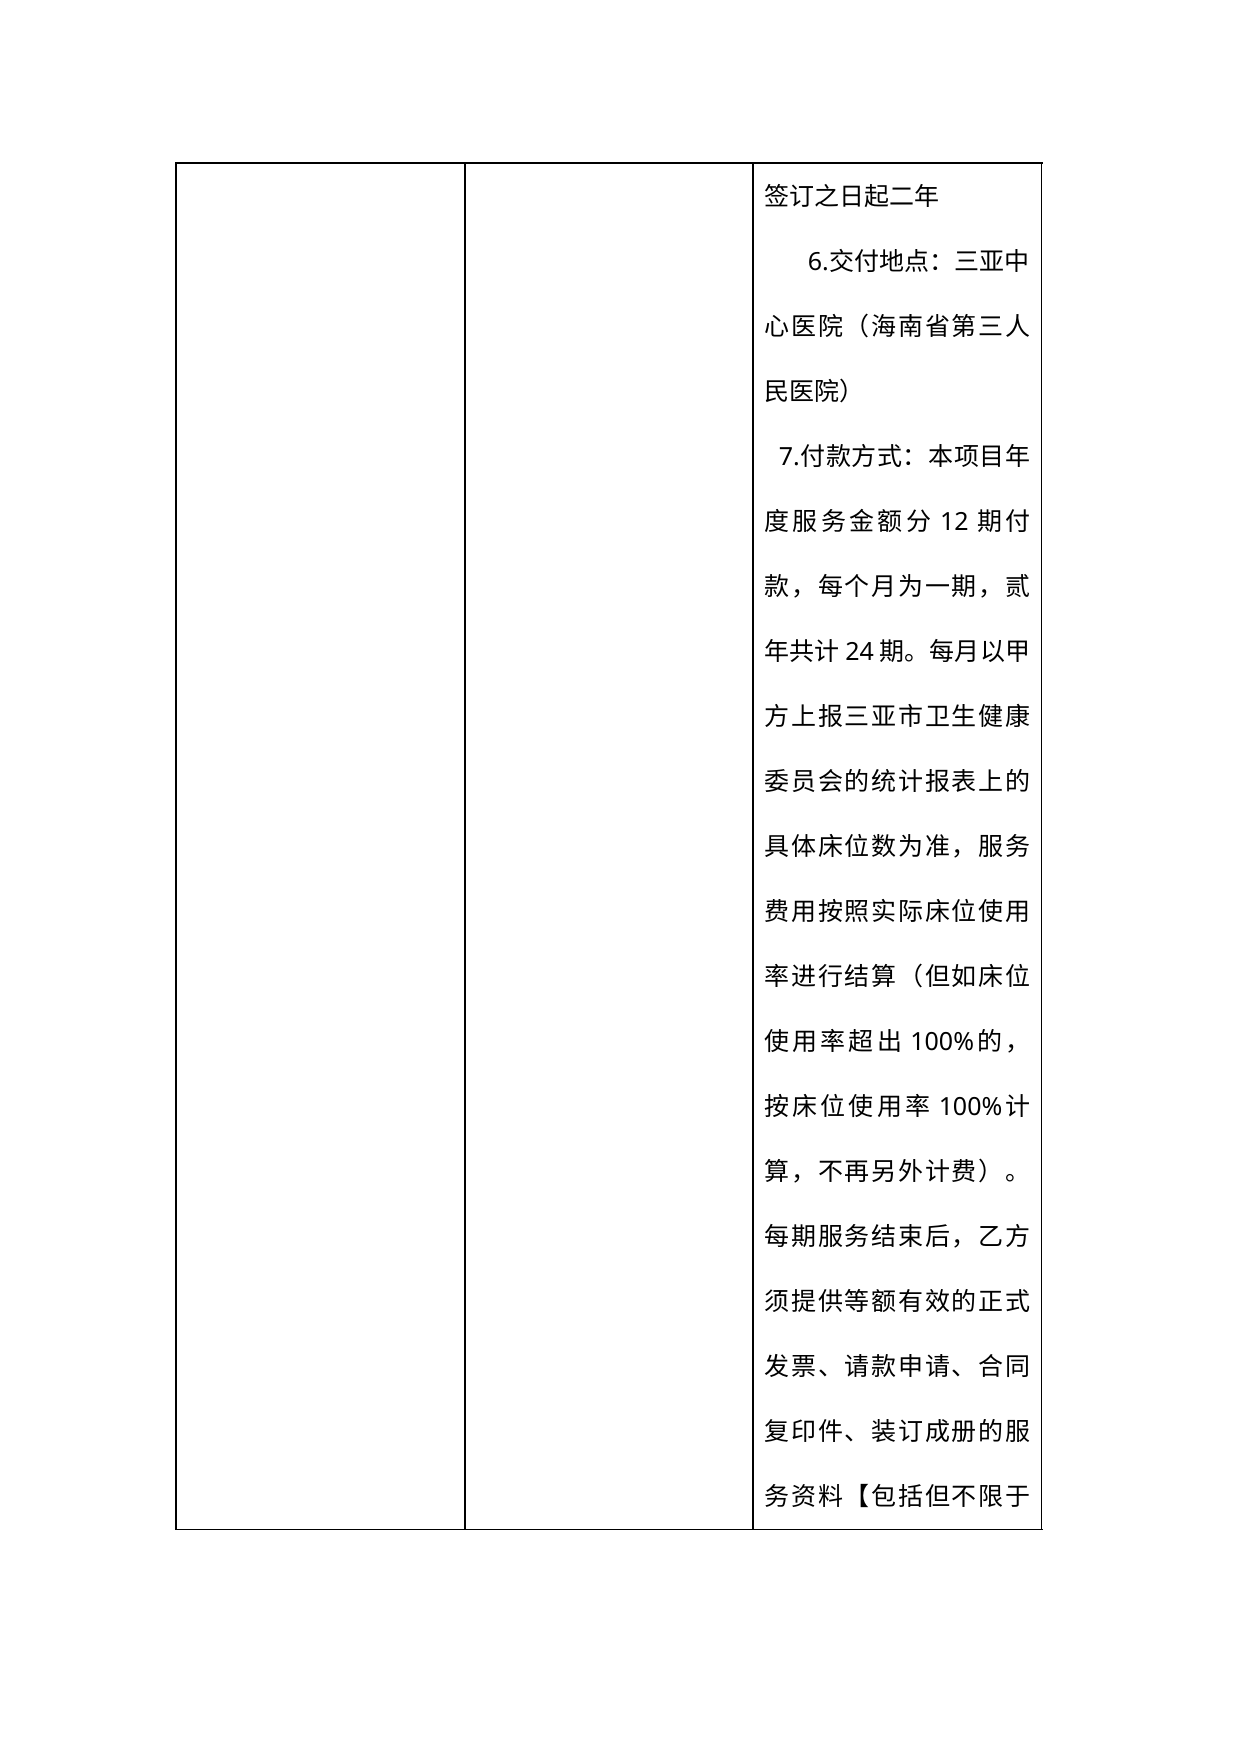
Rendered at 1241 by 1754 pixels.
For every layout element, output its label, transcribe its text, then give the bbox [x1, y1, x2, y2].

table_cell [754, 164, 1041, 1528]
table_cell 1 [466, 164, 752, 1528]
table_cell [177, 164, 464, 1528]
